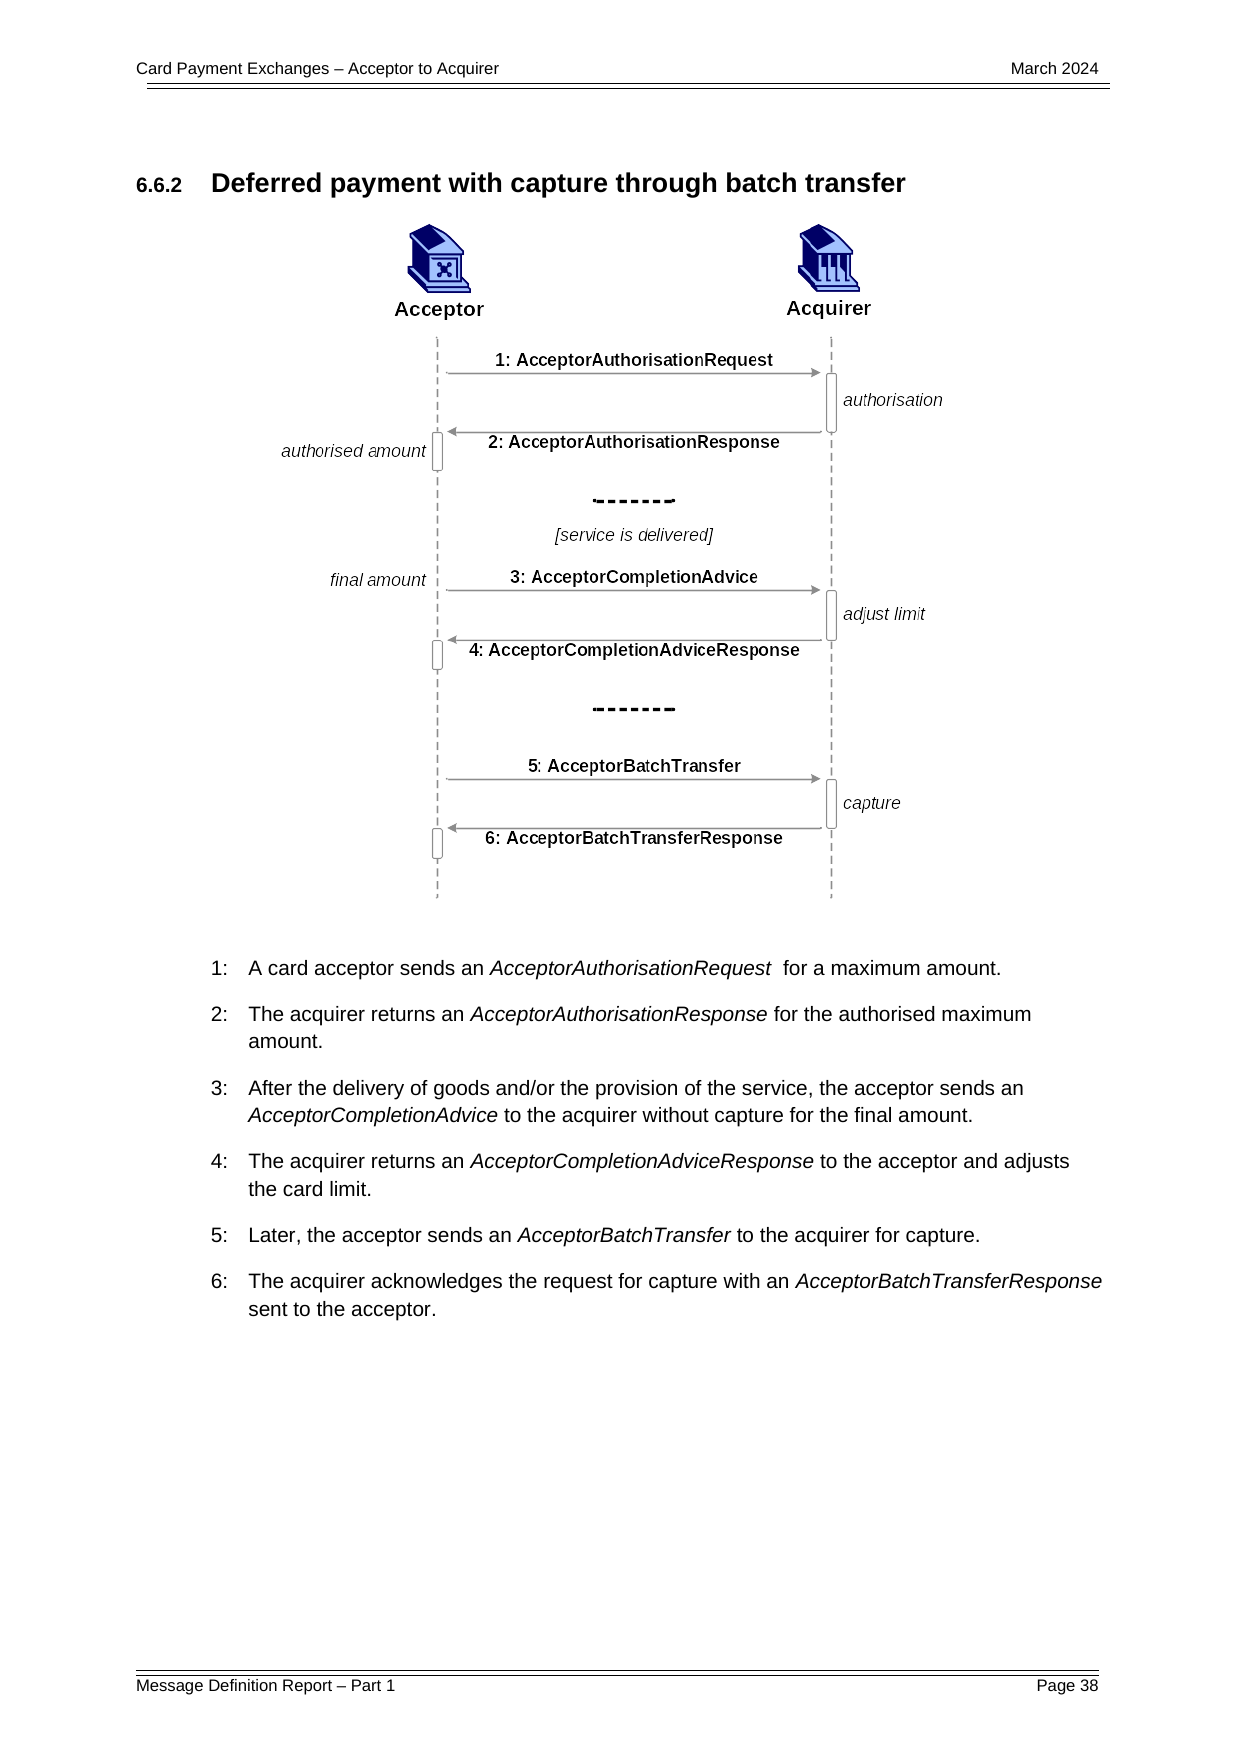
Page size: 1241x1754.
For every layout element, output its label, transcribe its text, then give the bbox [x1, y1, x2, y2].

text Later, the acceptor sends an AcceptorBatchTransfer to the acquirer for capture. [211, 1223, 1104, 1247]
text The acquirer returns an AcceptorCompletionAdviceResponse to the acceptor and adjusts the card limit. [211, 1149, 1104, 1201]
subtitle Deferred payment with capture through batch transfer [136, 167, 1104, 198]
text After the delivery of goods and/or the provision of the service, the acceptor sends an AcceptorCompletionAdvice to the acquirer without capture for the final amount. [211, 1076, 1104, 1127]
list A card acceptor sends an AcceptorAuthorisationRequest for a maximum amount. [211, 956, 1104, 979]
text The acquirer acknowledges the request for capture with an AcceptorBatchTransferResponse sent to the acceptor. [211, 1269, 1104, 1321]
list The acquirer returns an AcceptorAuthorisationResponse for the authorised maximum amount. [211, 1002, 1104, 1053]
